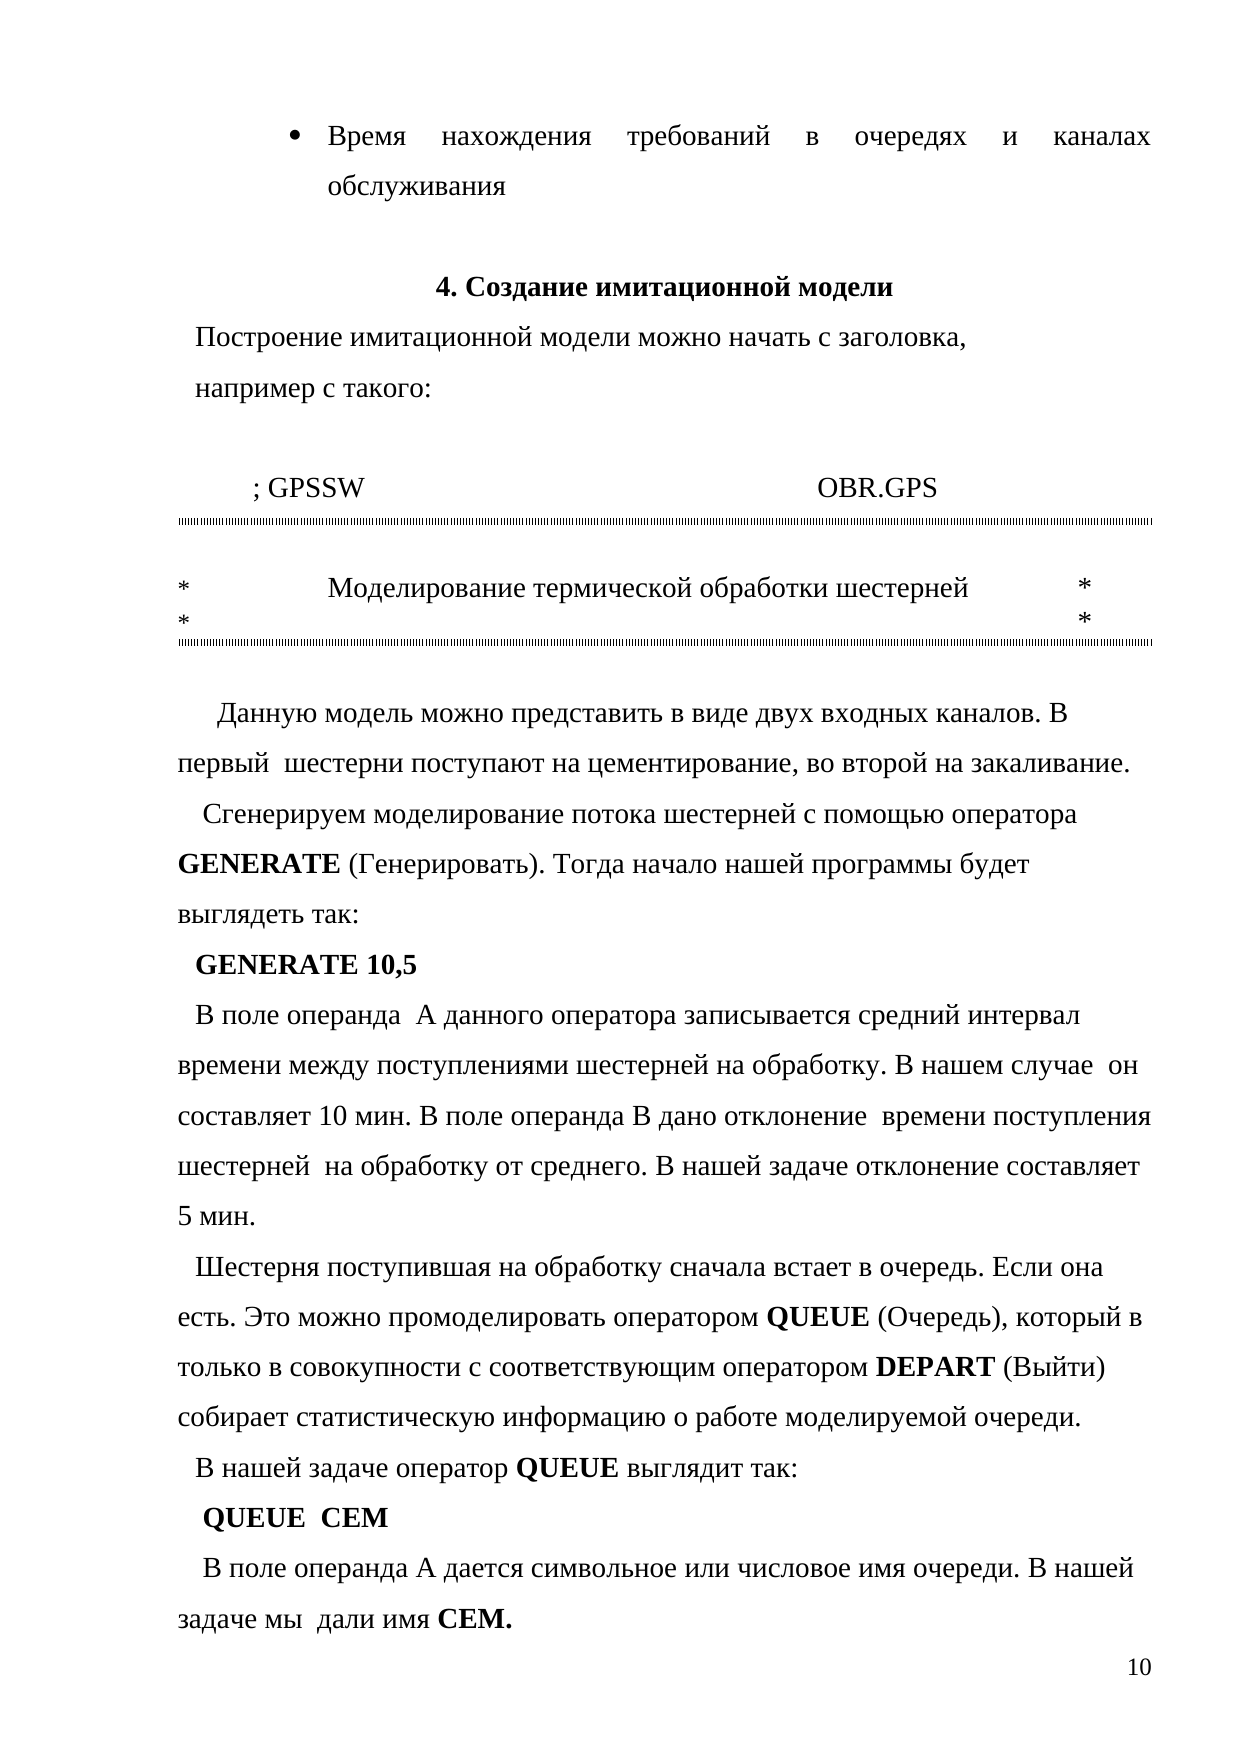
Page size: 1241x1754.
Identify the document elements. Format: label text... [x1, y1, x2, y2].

text например с такого: [177, 370, 1152, 403]
text Построение имитационной модели можно начать с заголовка, [177, 319, 1152, 353]
text Сгенерируем моделирование потока шестерней с помощью оператора GENERATE (Генерировать). Тогда начало нашей программы будет выглядеть так: [177, 796, 1152, 930]
text QUEUE CEM [177, 1500, 1152, 1534]
text Шестерня поступившая на обработку сначала встает в очередь. Если она есть. Это можно промоделировать оператором QUEUE (Очередь), который в только в совокупности с соответствующим оператором DEPART (Выйти) собирает статистическую информацию о работе моделируемой очереди. [177, 1249, 1152, 1433]
text Данную модель можно представить в виде двух входных каналов. В первый шестерни поступают на цементирование, во второй на закаливание. [177, 695, 1152, 779]
text ; GPSSW OBR.GPS [177, 470, 1152, 525]
list Время нахождения требований в очередях и каналах обслуживания [290, 118, 1152, 202]
text В нашей задаче оператор QUEUE выглядит так: [177, 1450, 1152, 1483]
text В поле операнда А данного оператора записывается средний интервал времени между поступлениями шестерней на обработку. В нашем случае он составляет 10 мин. В поле операнда B дано отклонение времени поступления шестерней на обработку от среднего. В нашей задаче отклонение составляет 5 мин. [177, 997, 1152, 1232]
text GENERATE 10,5 [177, 947, 1152, 980]
text * * [177, 604, 1152, 646]
text * Моделирование термической обработки шестерней * [177, 570, 1152, 604]
text 4. Создание имитационной модели [177, 269, 1152, 303]
text В поле операнда А дается символьное или числовое имя очереди. В нашей задаче мы дали имя CEM. [177, 1551, 1152, 1634]
